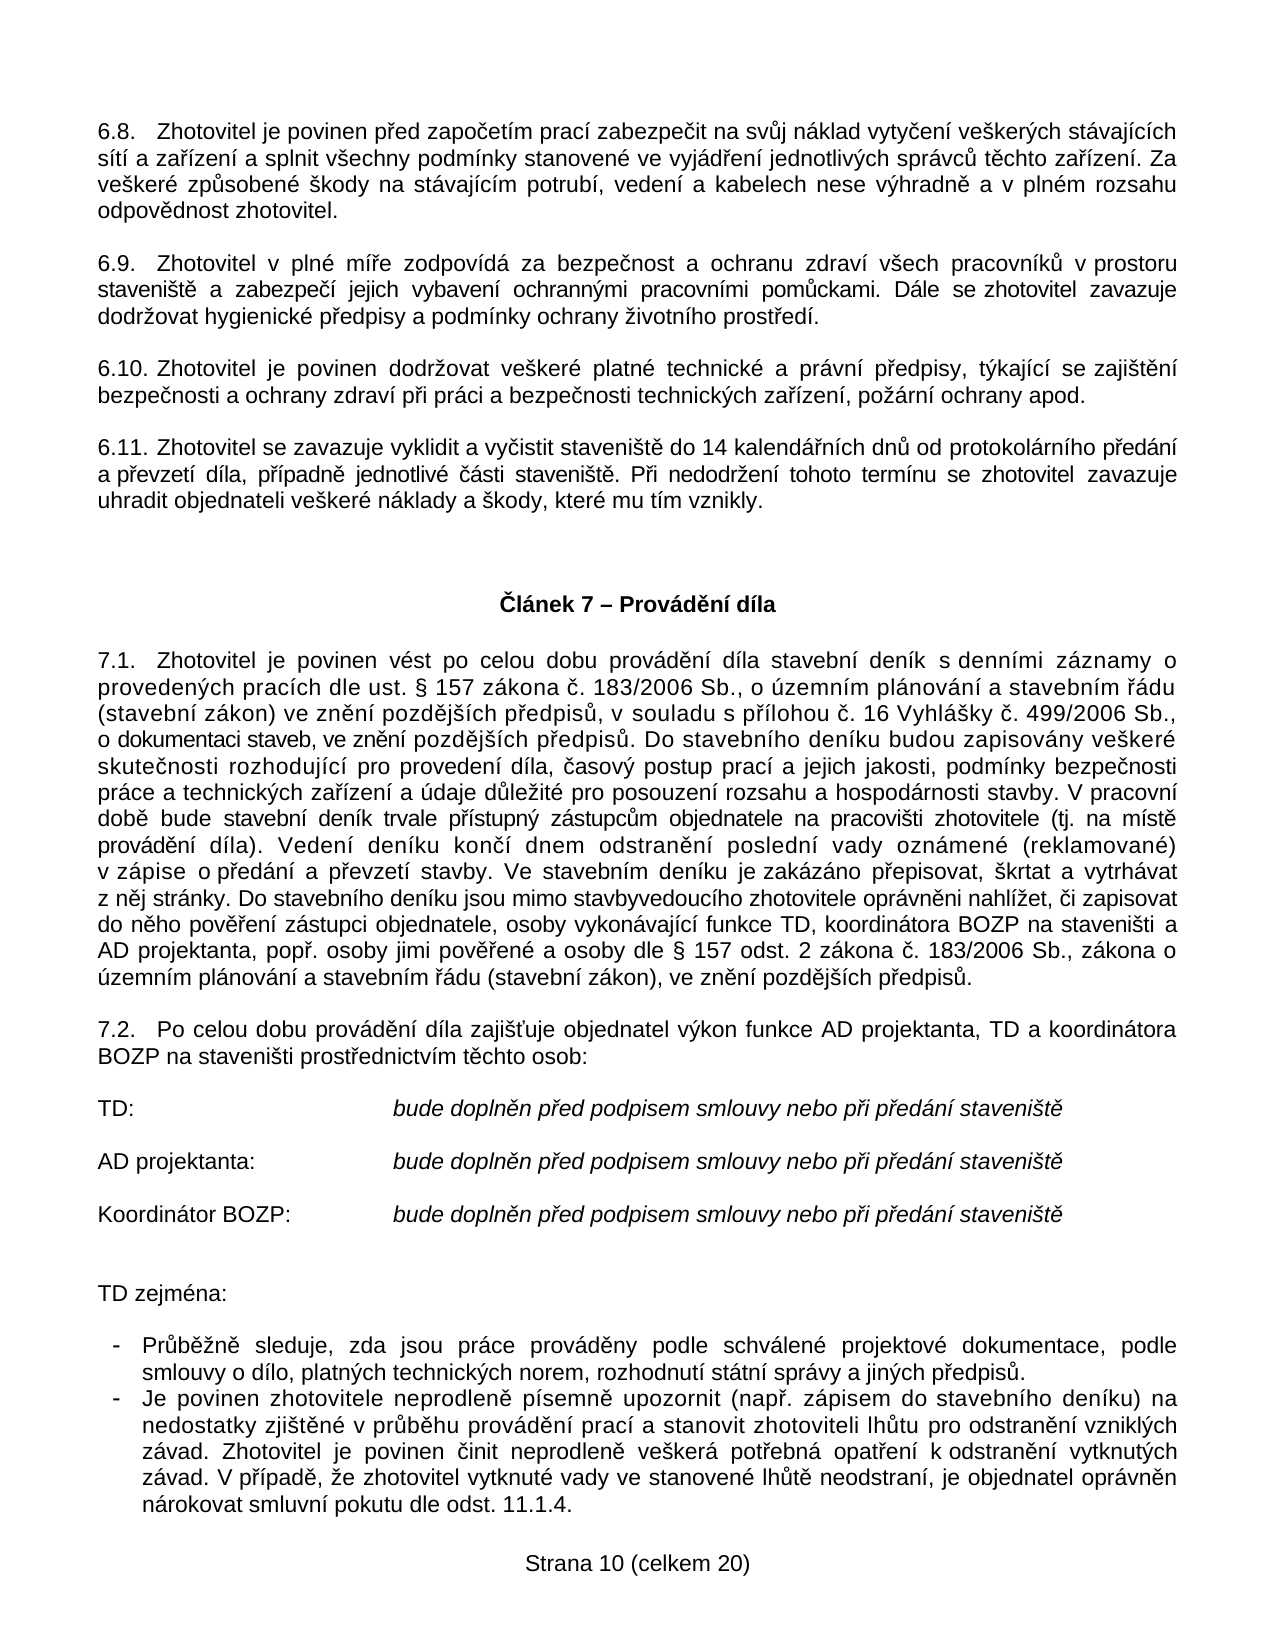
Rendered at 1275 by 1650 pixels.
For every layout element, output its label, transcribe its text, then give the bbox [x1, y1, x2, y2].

list Zhotovitel je povinen před započetím prací zabezpečit na svůj náklad vytyčení veškerých stávajících sítí a zařízení a splnit všechny podmínky stanovené ve vyjádření jednotlivých správců těchto zařízení. Za veškeré způsobené škody na stávajícím potrubí, vedení a kabelech nese výhradně a v plném rozsahu odpovědnost zhotovitel. [97, 118, 1177, 223]
list Po celou dobu provádění díla zajišťuje objednatel výkon funkce AD projektanta, TD a koordinátora BOZP na staveništi prostřednictvím těchto osob: [97, 1016, 1177, 1069]
text Článek 7 – Provádění díla [97, 591, 1177, 617]
list Průběžně sleduje, zda jsou práce prováděny podle schválené projektové dokumentace, podle smlouvy o dílo, platných technických norem, rozhodnutí státní správy a jiných předpisů. [112, 1332, 1177, 1385]
text AD projektanta: bude doplněn před podpisem smlouvy nebo při předání staveniště [97, 1148, 1177, 1174]
list Zhotovitel je povinen vést po celou dobu provádění díla stavební deník s denními záznamy o provedených pracích dle ust. § 157 zákona č. 183/2006 Sb., o územním plánování a stavebním řádu (stavební zákon) ve znění pozdějších předpisů, v souladu s přílohou č. 16 Vyhlášky č. 499/2006 Sb., o dokumentaci staveb, ve znění pozdějších předpisů. Do stavebního deníku budou zapisovány veškeré skutečnosti rozhodující pro provedení díla, časový postup prací a jejich jakosti, podmínky bezpečnosti práce a technických zařízení a údaje důležité pro posouzení rozsahu a hospodárnosti stavby. V pracovní době bude stavební deník trvale přístupný zástupcům objednatele na pracovišti zhotovitele (tj. na místě provádění díla). Vedení deníku končí dnem odstranění poslední vady oznámené (reklamované) v zápise o předání a převzetí stavby. Ve stavebním deníku je zakázáno přepisovat, škrtat a vytrhávat z něj stránky. Do stavebního deníku jsou mimo stavbyvedoucího zhotovitele oprávněni nahlížet, či zapisovat do něho pověření zástupci objednatele, osoby vykonávající funkce TD, koordinátora BOZP na staveništi a AD projektanta, popř. osoby jimi pověřené a osoby dle § 157 odst. 2 zákona č. 183/2006 Sb., zákona o územním plánování a stavebním řádu (stavební zákon), ve znění pozdějších předpisů. [97, 647, 1177, 990]
list Je povinen zhotovitele neprodleně písemně upozornit (např. zápisem do stavebního deníku) na nedostatky zjištěné v průběhu provádění prací a stanovit zhotoviteli lhůtu pro odstranění vzniklých závad. Zhotovitel je povinen činit neprodleně veškerá potřebná opatření k odstranění vytknutých závad. V případě, že zhotovitel vytknuté vady ve stanovené lhůtě neodstraní, je objednatel oprávněn nárokovat smluvní pokutu dle odst. 11.1.4. [112, 1385, 1177, 1517]
list Zhotovitel v plné míře zodpovídá za bezpečnost a ochranu zdraví všech pracovníků v prostoru staveniště a zabezpečí jejich vybavení ochrannými pracovními pomůckami. Dále se zhotovitel zavazuje dodržovat hygienické předpisy a podmínky ochrany životního prostředí. [97, 250, 1177, 329]
list Zhotovitel je povinen dodržovat veškeré platné technické a právní předpisy, týkající se zajištění bezpečnosti a ochrany zdraví při práci a bezpečnosti technických zařízení, požární ochrany apod. [97, 355, 1177, 408]
text TD: bude doplněn před podpisem smlouvy nebo při předání staveniště [97, 1095, 1177, 1122]
text TD zejména: [97, 1280, 1177, 1306]
text Koordinátor BOZP: bude doplněn před podpisem smlouvy nebo při předání staveniště [97, 1201, 1177, 1227]
list Zhotovitel se zavazuje vyklidit a vyčistit staveniště do 14 kalendářních dnů od protokolárního předání a převzetí díla, případně jednotlivé části staveniště. Při nedodržení tohoto termínu se zhotovitel zavazuje uhradit objednateli veškeré náklady a škody, které mu tím vznikly. [97, 434, 1177, 513]
